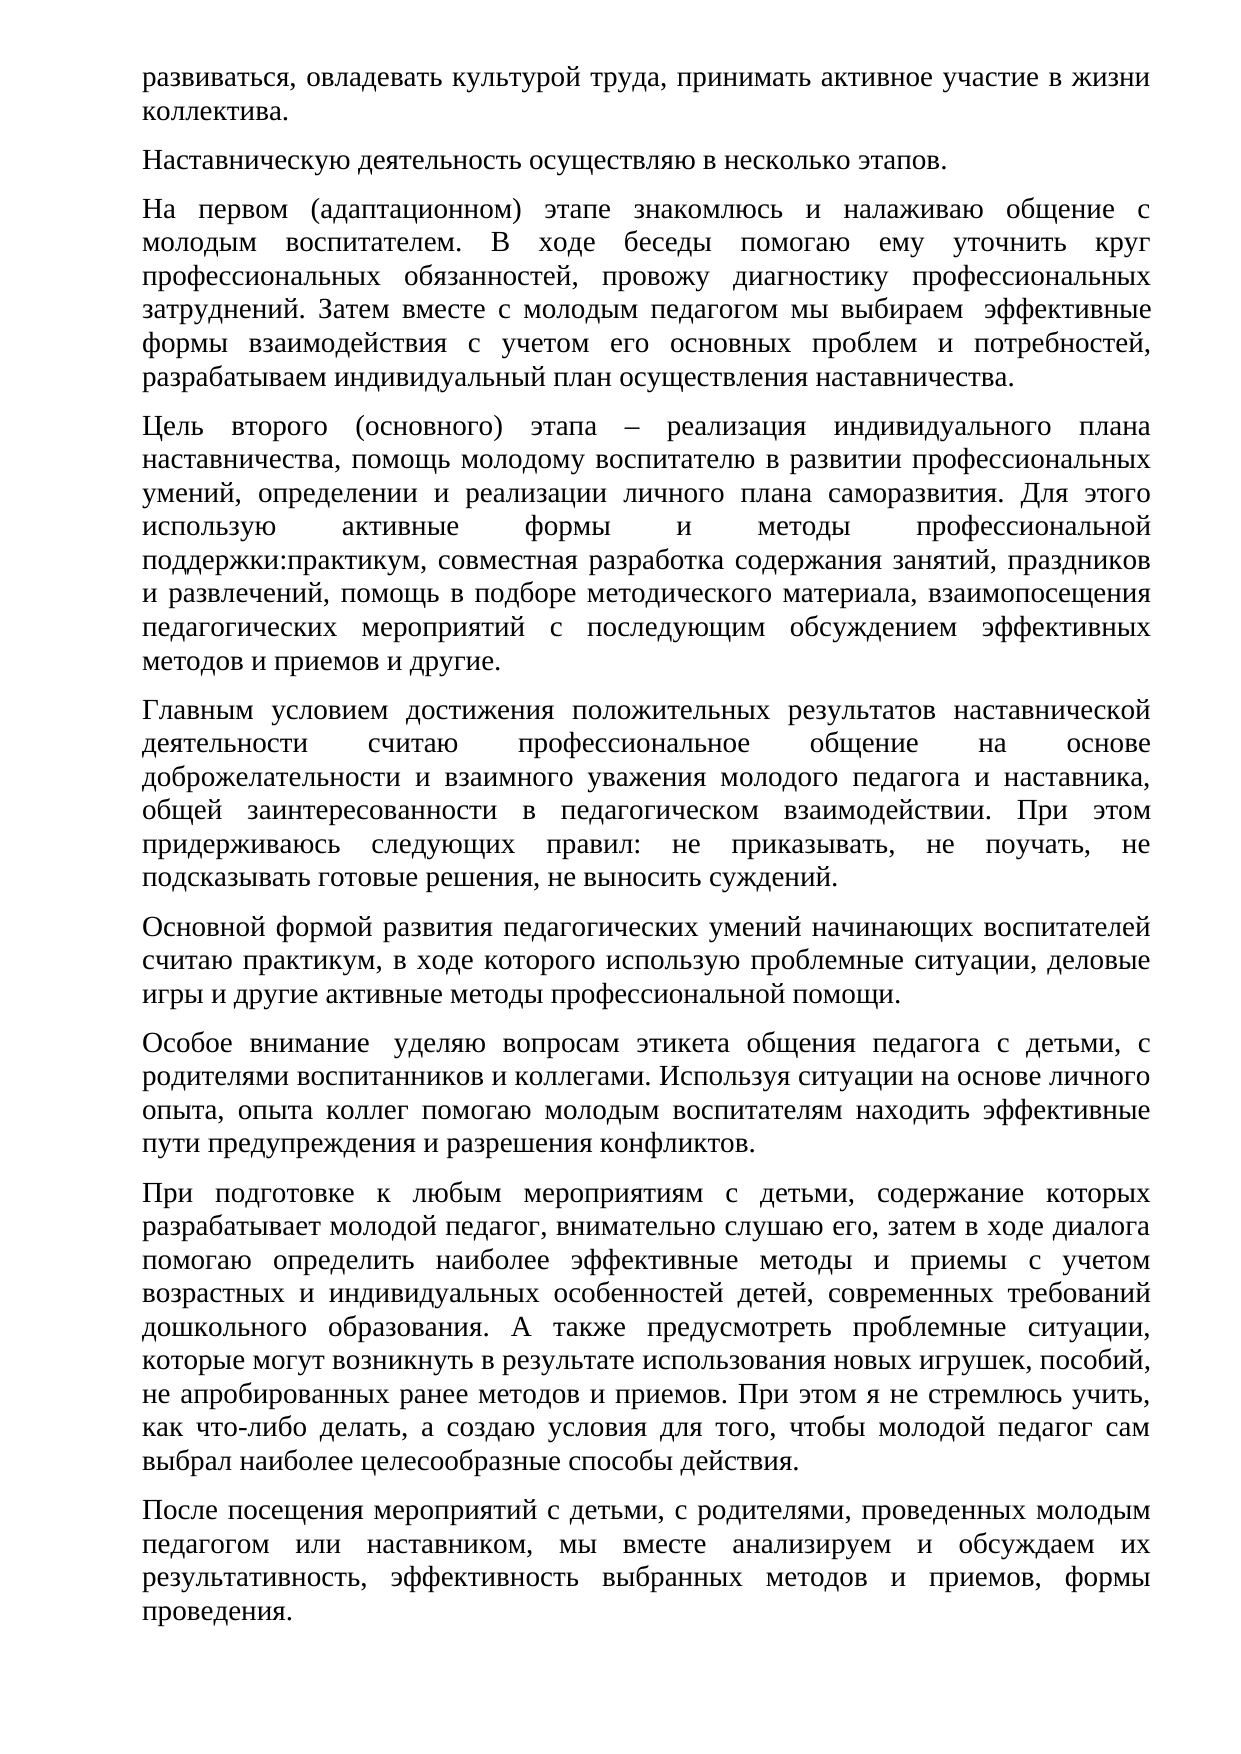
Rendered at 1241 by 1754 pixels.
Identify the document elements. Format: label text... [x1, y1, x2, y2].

text При подготовке к любым мероприятиям с детьми, содержание которых разрабатывает молодой педагог, внимательно слушаю его, затем в ходе диалога помогаю определить наиболее эффективные методы и приемы с учетом возрастных и индивидуальных особенностей детей, современных требований дошкольного образования. А также предусмотреть проблемные ситуации, которые могут возникнуть в результате использования новых игрушек, пособий, не апробированных ранее методов и приемов. При этом я не стремлюсь учить, как что-либо делать, а создаю условия для того, чтобы молодой педагог сам выбрал наиболее целесообразные способы действия. [142, 1175, 1152, 1477]
text Наставническую деятельность осуществляю в несколько этапов. [142, 142, 1152, 175]
text Особое внимание уделяю вопросам этикета общения педагога с детьми, с родителями воспитанников и коллегами. Используя ситуации на основе личного опыта, опыта коллег помогаю молодым воспитателям находить эффективные пути предупреждения и разрешения конфликтов. [142, 1025, 1152, 1159]
text Главным условием достижения положительных результатов наставнической деятельности считаю профессиональное общение на основе доброжелательности и взаимного уважения молодого педагога и наставника, общей заинтересованности в педагогическом взаимодействии. При этом придерживаюсь следующих правил: не приказывать, не поучать, не подсказывать готовые решения, не выносить суждений. [142, 692, 1152, 893]
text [142, 59, 1152, 126]
text После посещения мероприятий с детьми, с родителями, проведенных молодым педагогом или наставником, мы вместе анализируем и обсуждаем их результативность, эффективность выбранных методов и приемов, формы проведения. [142, 1492, 1152, 1626]
text Цель второго (основного) этапа – реализация индивидуального плана наставничества, помощь молодому воспитателю в развитии профессиональных умений, определении и реализации личного плана саморазвития. Для этого использую активные формы и методы профессиональной поддержки:практикум, совместная разработка содержания занятий, праздников и развлечений, помощь в подборе методического материала, взаимопосещения педагогических мероприятий с последующим обсуждением эффективных методов и приемов и другие. [142, 408, 1152, 676]
text Основной формой развития педагогических умений начинающих воспитателей считаю практикум, в ходе которого использую проблемные ситуации, деловые игры и другие активные методы профессиональной помощи. [142, 909, 1152, 1009]
text На первом (адаптационном) этапе знакомлюсь и налаживаю общение с молодым воспитателем. В ходе беседы помогаю ему уточнить круг профессиональных обязанностей, провожу диагностику профессиональных затруднений. Затем вместе с молодым педагогом мы выбираем эффективные формы взаимодействия с учетом его основных проблем и потребностей, разрабатываем индивидуальный план осуществления наставничества. [142, 191, 1152, 392]
